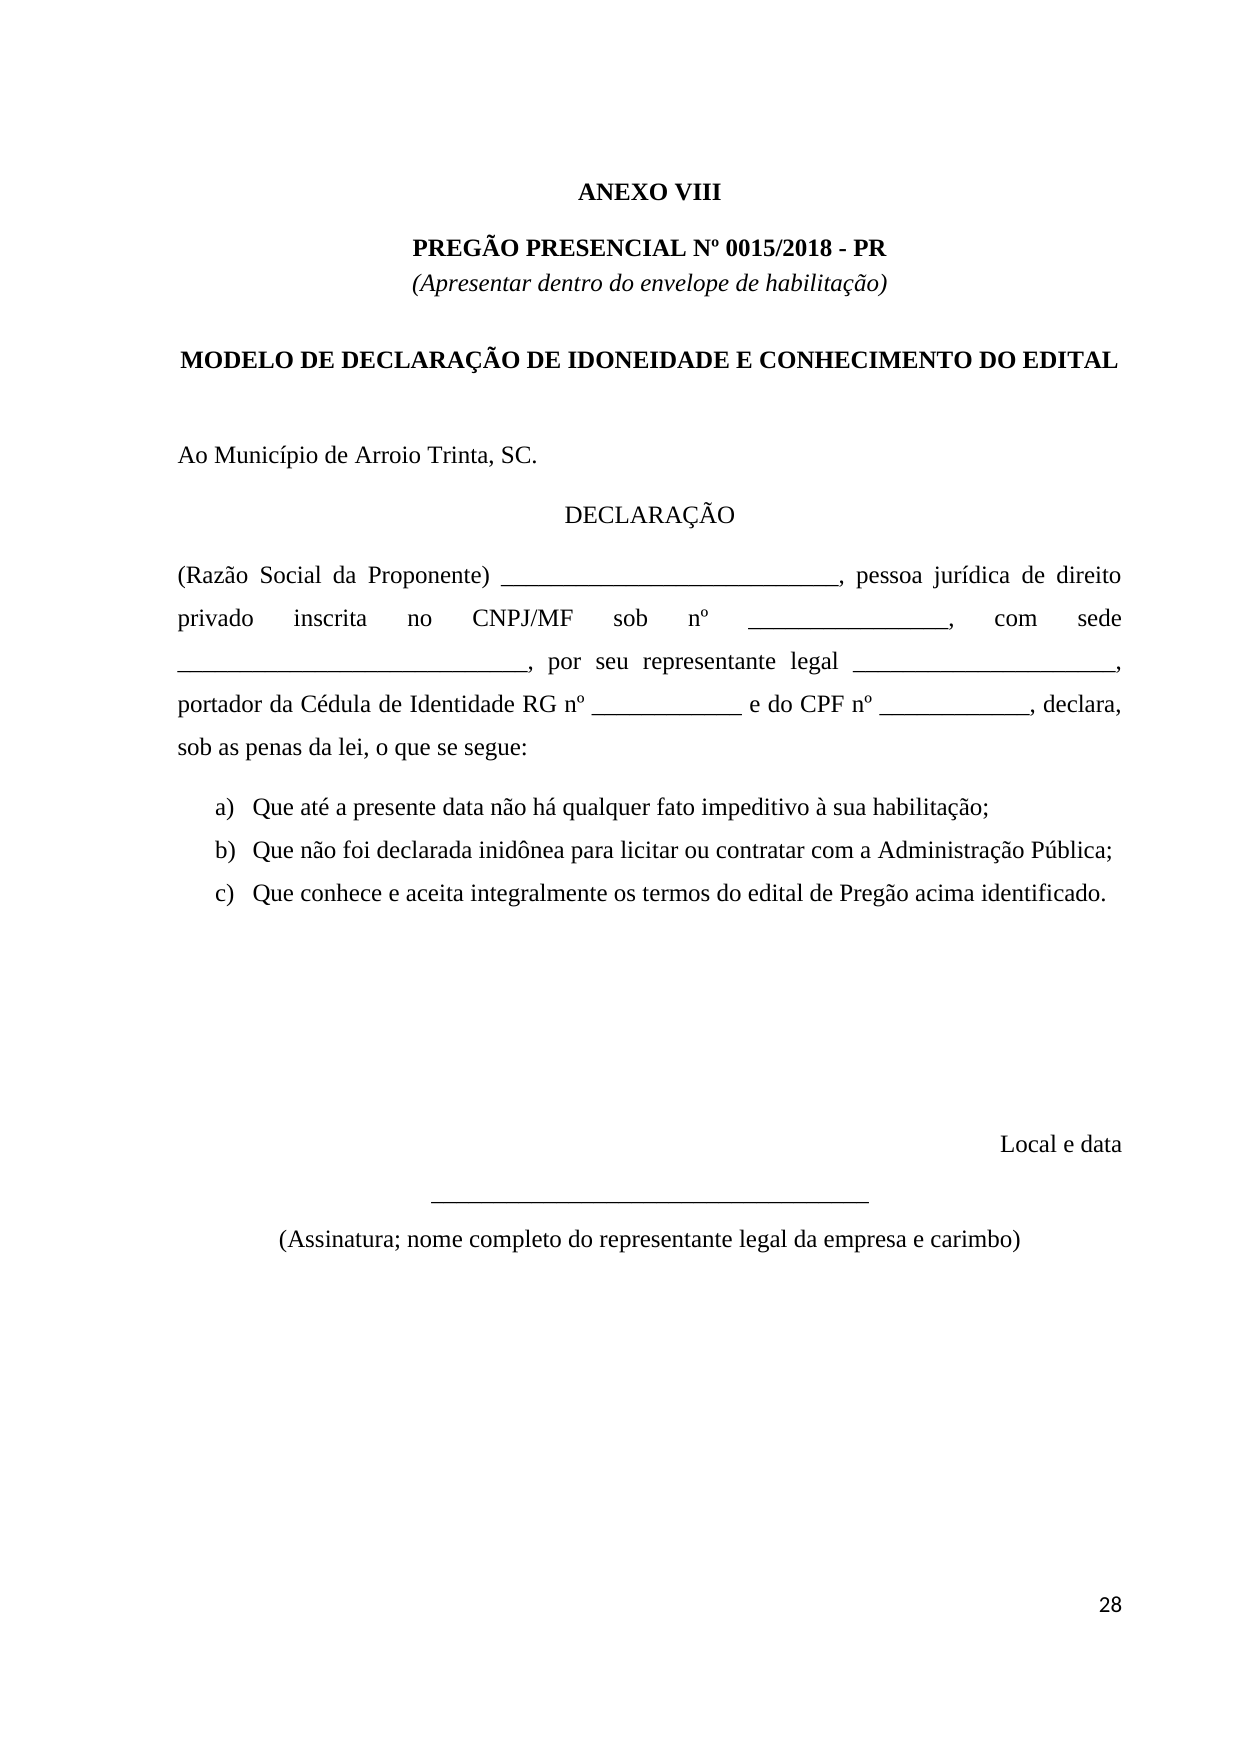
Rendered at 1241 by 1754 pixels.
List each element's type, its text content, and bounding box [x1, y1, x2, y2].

text (Assinatura; nome completo do representante legal da empresa e carimbo) [177, 1224, 1122, 1253]
list Que até a presente data não há qualquer fato impeditivo à sua habilitação; [215, 792, 1122, 821]
text (Razão Social da Proponente) ___________________________, pessoa jurídica de direito privado inscrita no CNPJ/MF sob nº ________________, com sede ____________________________, por seu representante legal _____________________, portador da Cédula de Identidade RG nº ____________ e do CPF nº ____________, declara, sob as penas da lei, o que se segue: [177, 560, 1122, 761]
text PREGÃO PRESENCIAL Nº 0015/2018 - PR [177, 233, 1122, 262]
text ANEXO VIII [177, 177, 1122, 206]
text DECLARAÇÃO [177, 500, 1122, 529]
list Que conhece e aceita integralmente os termos do edital de Pregão acima identificado. [215, 878, 1122, 907]
text Local e data [177, 1129, 1122, 1158]
list Que não foi declarada inidônea para licitar ou contratar com a Administração Pública; [215, 835, 1122, 864]
text MODELO DE DECLARAÇÃO DE IDONEIDADE E CONHECIMENTO DO EDITAL [177, 345, 1122, 373]
text ___________________________________ [177, 1177, 1122, 1205]
text Ao Município de Arroio Trinta, SC. [177, 440, 1122, 469]
text (Apresentar dentro do envelope de habilitação) [177, 268, 1122, 297]
